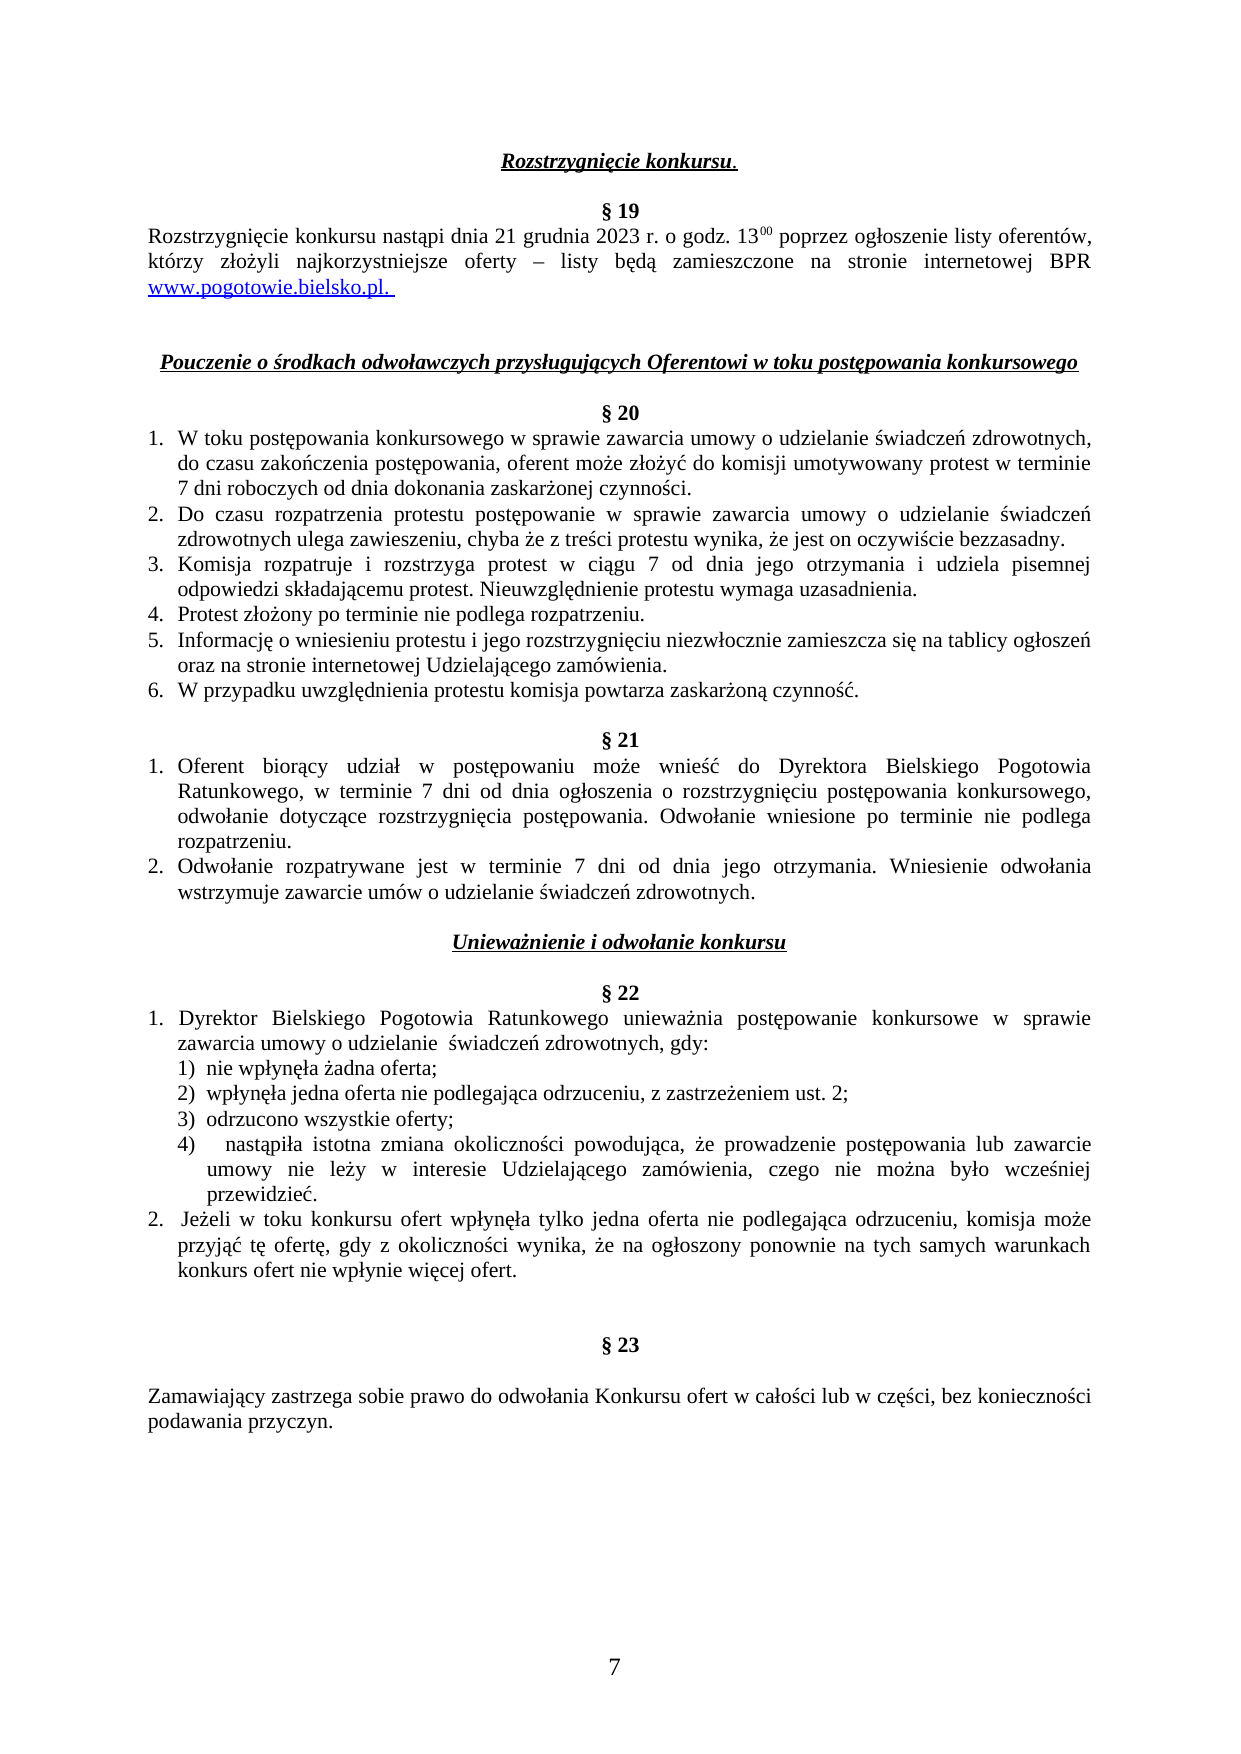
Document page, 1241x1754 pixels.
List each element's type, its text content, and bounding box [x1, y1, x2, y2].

text Rozstrzygnięcie konkursu. [148, 148, 1093, 173]
text Unieważnienie i odwołanie konkursu [148, 929, 1093, 954]
text Pouczenie o środkach odwoławczych przysługujących Oferentowi w toku postępowania konkursowego [148, 349, 1093, 374]
list W toku postępowania konkursowego w sprawie zawarcia umowy o udzielanie świadczeń zdrowotnych, do czasu zakończenia postępowania, oferent może złożyć do komisji umotywowany protest w terminie 7 dni roboczych od dnia dokonania zaskarżonej czynności. [148, 425, 1093, 501]
list Informację o wniesieniu protestu i jego rozstrzygnięciu niezwłocznie zamieszcza się na tablicy ogłoszeń oraz na stronie internetowej Udzielającego zamówienia. [148, 627, 1093, 677]
text 1) nie wpłynęła żadna oferta; [177, 1055, 1093, 1080]
list Do czasu rozpatrzenia protestu postępowanie w sprawie zawarcia umowy o udzielanie świadczeń zdrowotnych ulega zawieszeniu, chyba że z treści protestu wynika, że jest on oczywiście bezzasadny. [148, 501, 1093, 551]
text § 19 [148, 198, 1093, 223]
text § 21 [148, 727, 1093, 753]
list Komisja rozpatruje i rozstrzyga protest w ciągu 7 od dnia jego otrzymania i udziela pisemnej odpowiedzi składającemu protest. Nieuwzględnienie protestu wymaga uzasadnienia. [148, 551, 1093, 601]
text 4) nastąpiła istotna zmiana okoliczności powodująca, że prowadzenie postępowania lub zawarcie umowy nie leży w interesie Udzielającego zamówienia, czego nie można było wcześniej przewidzieć. [177, 1131, 1093, 1206]
text 1. Dyrektor Bielskiego Pogotowia Ratunkowego unieważnia postępowanie konkursowe w sprawie zawarcia umowy o udzielanie świadczeń zdrowotnych, gdy: [148, 1005, 1093, 1055]
text Zamawiający zastrzega sobie prawo do odwołania Konkursu ofert w całości lub w części, bez konieczności podawania przyczyn. [148, 1383, 1093, 1433]
text § 20 [148, 400, 1093, 425]
list Protest złożony po terminie nie podlega rozpatrzeniu. [148, 601, 1093, 627]
list Oferent biorący udział w postępowaniu może wnieść do Dyrektora Bielskiego Pogotowia Ratunkowego, w terminie 7 dni od dnia ogłoszenia o rozstrzygnięciu postępowania konkursowego, odwołanie dotyczące rozstrzygnięcia postępowania. Odwołanie wniesione po terminie nie podlega rozpatrzeniu. [148, 753, 1093, 853]
list Odwołanie rozpatrywane jest w terminie 7 dni od dnia jego otrzymania. Wniesienie odwołania wstrzymuje zawarcie umów o udzielanie świadczeń zdrowotnych. [148, 853, 1093, 904]
text Rozstrzygnięcie konkursu nastąpi dnia 21 grudnia 2023 r. o godz. 1300 poprzez ogłoszenie listy oferentów, którzy złożyli najkorzystniejsze oferty – listy będą zamieszczone na stronie internetowej BPR www.pogotowie.bielsko.pl. [148, 223, 1093, 299]
list W przypadku uwzględnienia protestu komisja powtarza zaskarżoną czynność. [148, 677, 1093, 702]
text § 22 [148, 979, 1093, 1005]
text 2) wpłynęła jedna oferta nie podlegająca odrzuceniu, z zastrzeżeniem ust. 2; [177, 1080, 1093, 1106]
text 3) odrzucono wszystkie oferty; [177, 1106, 1093, 1131]
text 2. Jeżeli w toku konkursu ofert wpłynęła tylko jedna oferta nie podlegająca odrzuceniu, komisja może przyjąć tę ofertę, gdy z okoliczności wynika, że na ogłoszony ponownie na tych samych warunkach konkurs ofert nie wpłynie więcej ofert. [148, 1206, 1093, 1282]
text § 23 [148, 1332, 1093, 1358]
